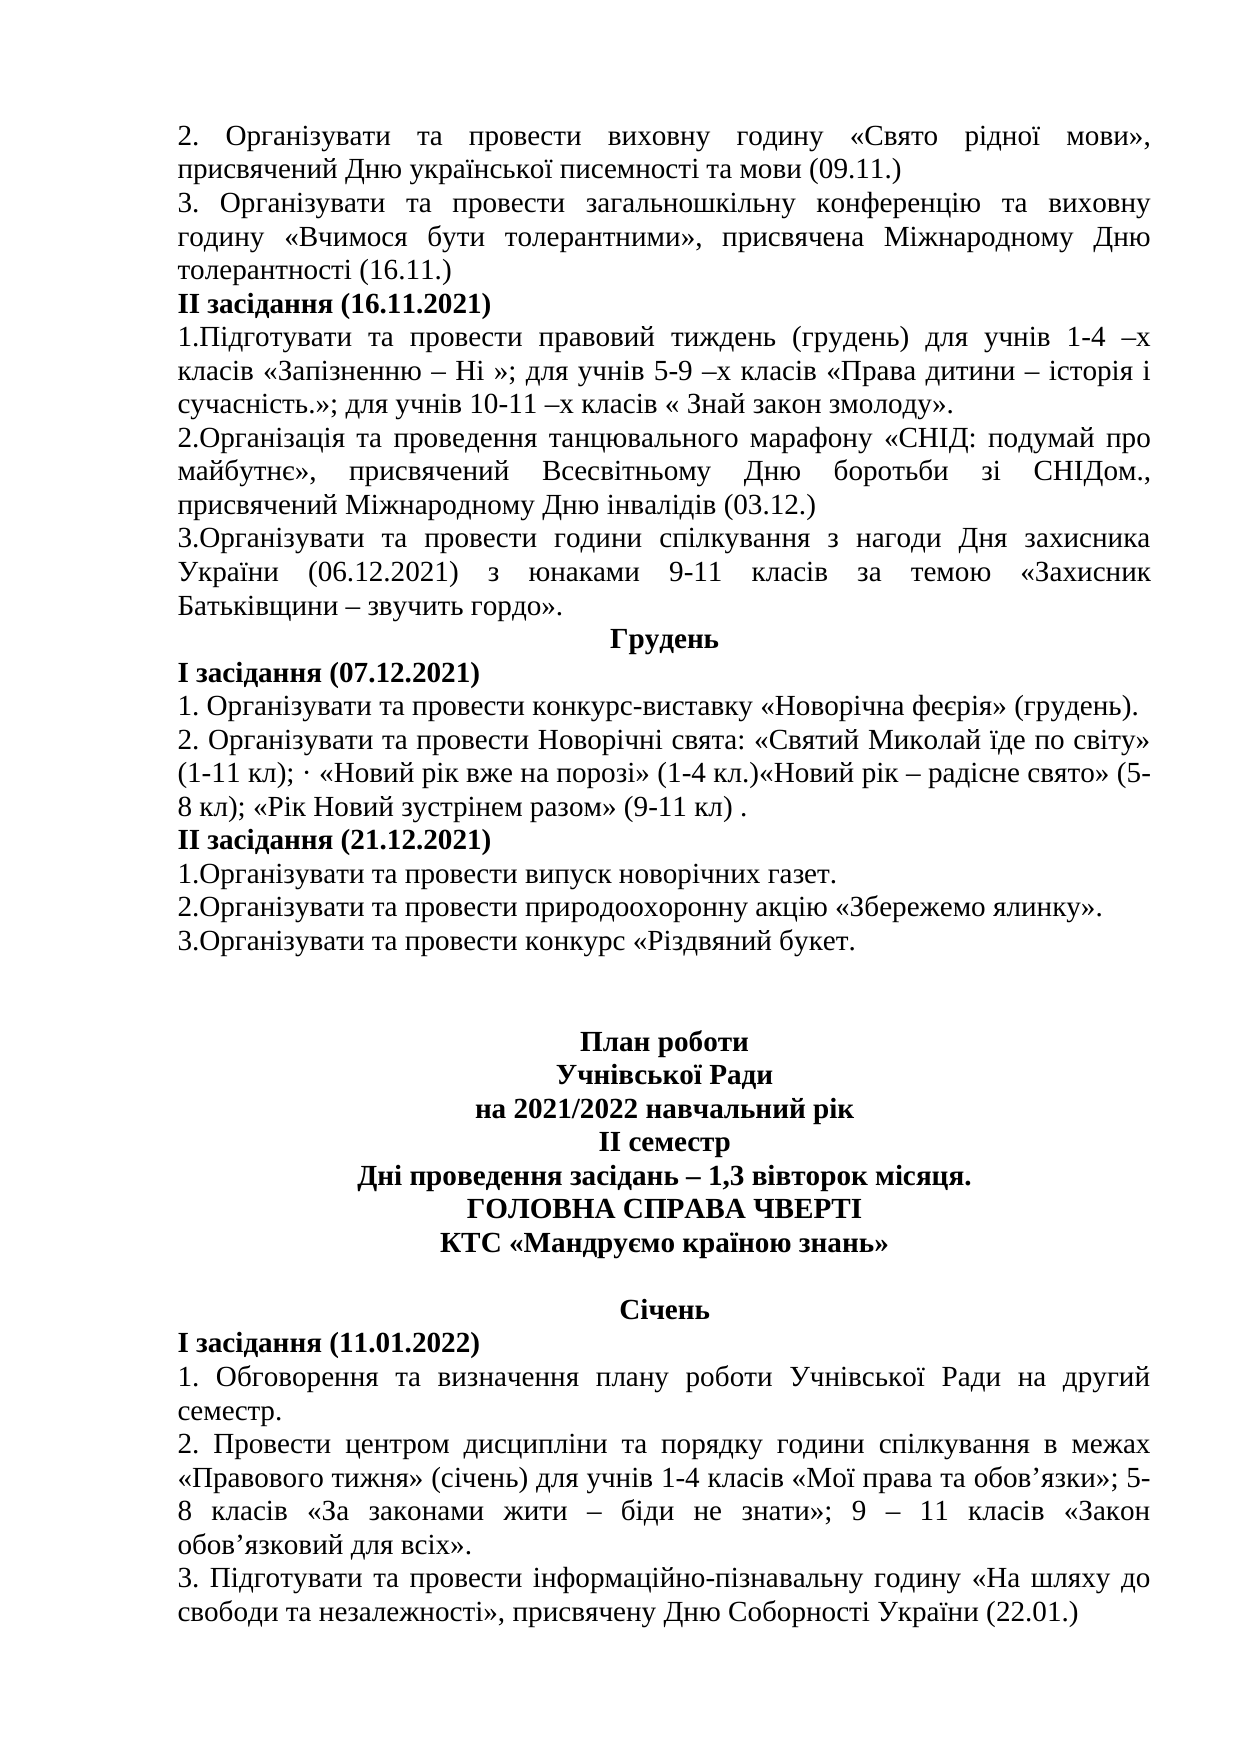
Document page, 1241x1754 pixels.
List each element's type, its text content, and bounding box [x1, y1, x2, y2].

text 2. Організувати та провести Новорічні свята: «Святий Миколай їде по світу» (1-11 кл); · «Новий рік вже на порозі» (1-4 кл.)«Новий рік – радісне свято» (5-8 кл); «Рік Новий зустрінем разом» (9-11 кл) . [177, 722, 1152, 822]
text 3. Організувати та провести загальношкільну конференцію та виховну годину «Вчимося бути толерантними», присвячена Міжнародному Дню толерантності (16.11.) [177, 185, 1152, 286]
text 1. Організувати та провести конкурс-виставку «Новорічна феєрія» (грудень). [177, 688, 1152, 722]
text 3. Підготувати та провести інформаційно-пізнавальну годину «На шляху до свободи та незалежності», присвячену Дню Соборності України (22.01.) [177, 1560, 1152, 1627]
text 1.Підготувати та провести правовий тиждень (грудень) для учнів 1-4 –х класів «Запізненню – Ні »; для учнів 5-9 –х класів «Права дитини – історія і сучасність.»; для учнів 10-11 –х класів « Знай закон змолоду». [177, 319, 1152, 420]
text Січень [177, 1292, 1152, 1326]
text 1.Організувати та провести випуск новорічних газет. [177, 856, 1152, 889]
text I засідання (07.12.2021) [177, 655, 1152, 688]
text ГОЛОВНА СПРАВА ЧВЕРТІ [177, 1191, 1152, 1225]
text 1. Обговорення та визначення плану роботи Учнівської Ради на другий семестр. [177, 1359, 1152, 1426]
text План роботи [177, 1024, 1152, 1057]
text 2. Організувати та провести виховну годину «Свято рідної мови», присвячений Дню української писемності та мови (09.11.) [177, 118, 1152, 185]
text II засідання (16.11.2021) [177, 286, 1152, 319]
text I засідання (11.01.2022) [177, 1326, 1152, 1359]
text 3.Організувати та провести конкурс «Різдвяний букет. [177, 923, 1152, 957]
text ІІ семестр [177, 1124, 1152, 1158]
text Дні проведення засідань – 1,3 вівторок місяця. [177, 1158, 1152, 1191]
text КТС «Мандруємо країною знань» [177, 1225, 1152, 1258]
text Учнівської Ради [177, 1057, 1152, 1091]
text на 2021/2022 навчальний рік [177, 1091, 1152, 1124]
text 2.Організувати та провести природоохоронну акцію «Збережемо ялинку». [177, 889, 1152, 923]
text Грудень [177, 621, 1152, 655]
text 3.Організувати та провести години спілкування з нагоди Дня захисника України (06.12.2021) з юнаками 9-11 класів за темою «Захисник Батьківщини – звучить гордо». [177, 521, 1152, 621]
text 2.Організація та проведення танцювального марафону «СНІД: подумай про майбутнє», присвячений Всесвітньому Дню боротьби зі СНІДом., присвячений Міжнародному Дню інвалідів (03.12.) [177, 420, 1152, 521]
text II засідання (21.12.2021) [177, 822, 1152, 856]
text 2. Провести центром дисципліни та порядку години спілкування в межах «Правового тижня» (січень) для учнів 1-4 класів «Мої права та обов’язки»; 5-8 класів «За законами жити – біди не знати»; 9 – 11 класів «Закон обов’язковий для всіх». [177, 1426, 1152, 1560]
